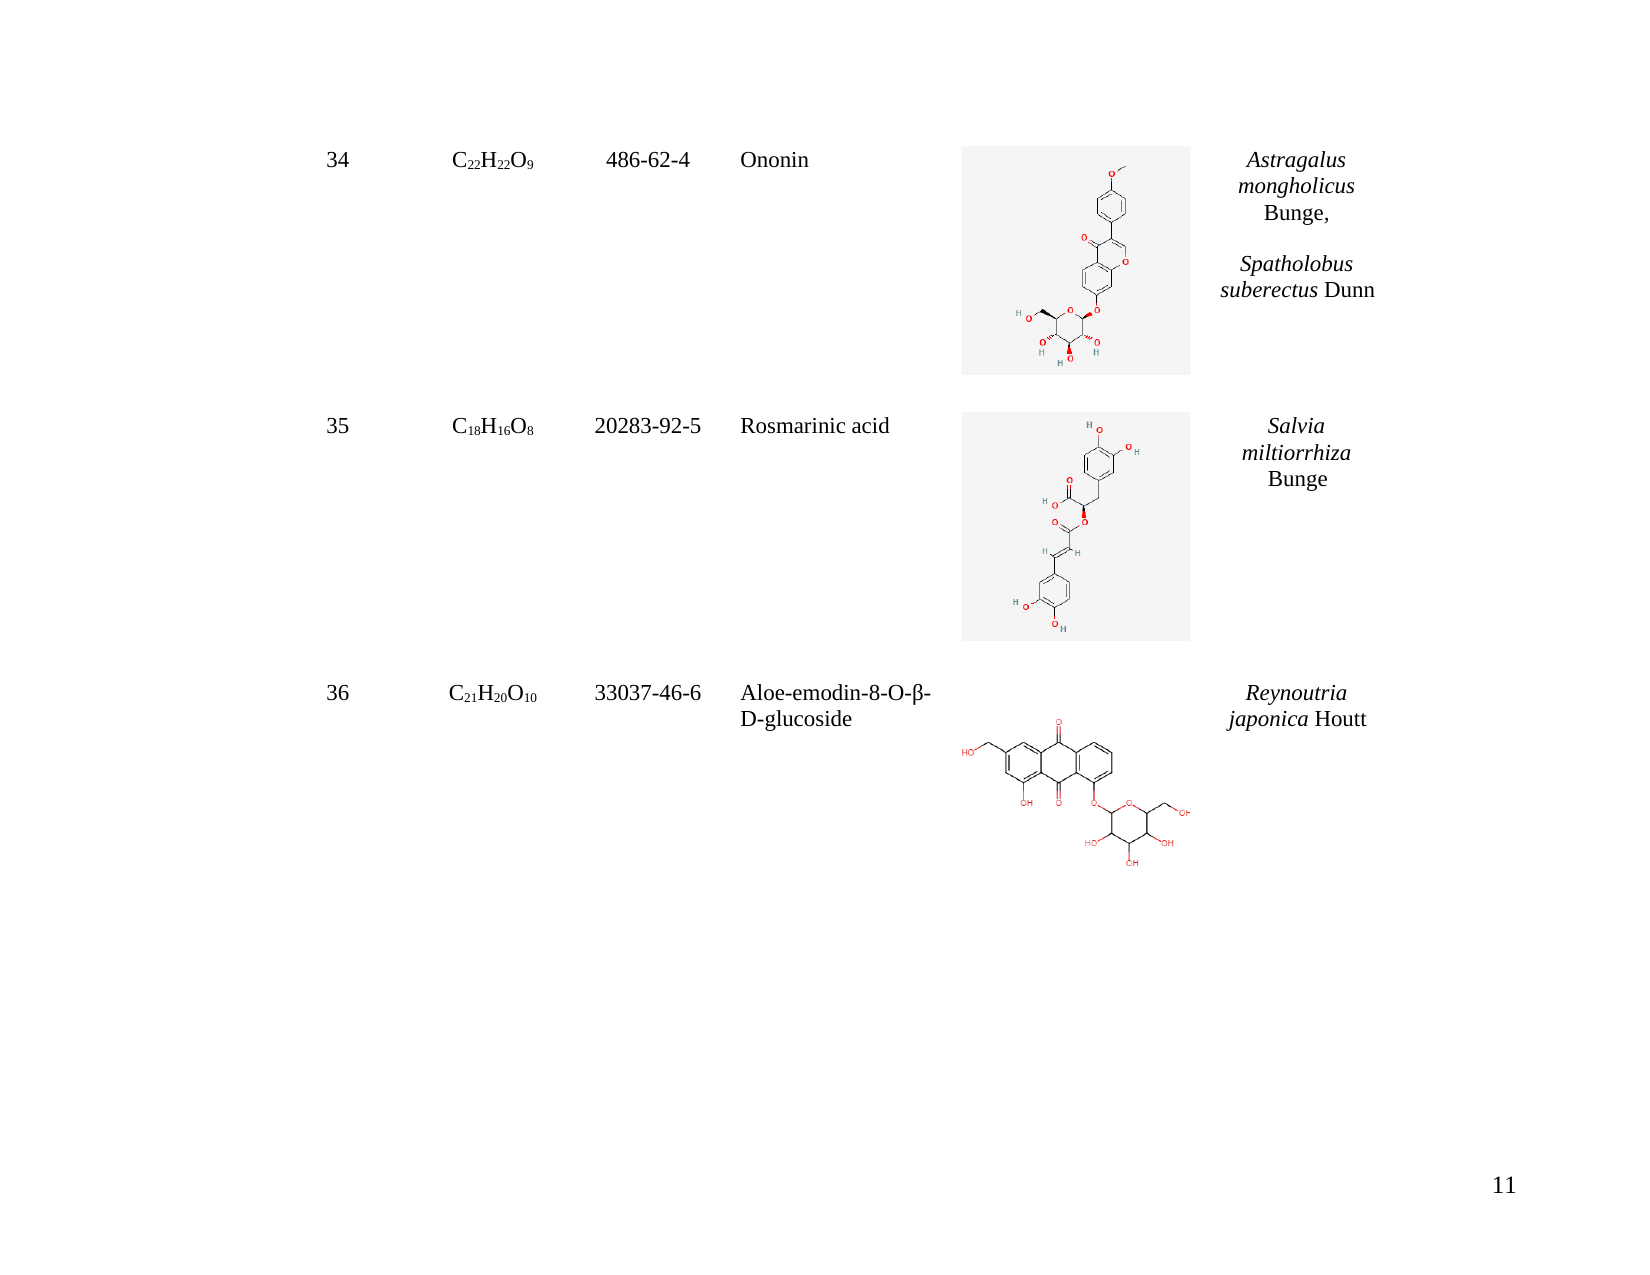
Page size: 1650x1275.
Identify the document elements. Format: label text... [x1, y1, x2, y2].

table_cell Ononin [729, 134, 950, 400]
table_cell 35 [256, 400, 419, 666]
table_cell [950, 400, 1201, 666]
table_cell [950, 666, 1201, 932]
table_cell C22H22O9 [419, 134, 566, 400]
table_cell 486-62-4 [566, 134, 729, 400]
table_cell C18H16O8 [419, 400, 566, 666]
picture [961, 678, 1191, 907]
table_cell Aloe-emodin-8-O-β-D-glucoside [729, 666, 950, 932]
table_cell [950, 134, 1201, 400]
table_cell Salvia miltiorrhiza Bunge [1201, 400, 1393, 666]
table_cell 33037-46-6 [566, 666, 729, 932]
table_cell 20283-92-5 [566, 400, 729, 666]
table_cell C21H20O10 [419, 666, 566, 932]
table_cell Reynoutria japonica Houtt [1201, 666, 1393, 932]
picture [961, 146, 1191, 375]
table_cell Rosmarinic acid [729, 400, 950, 666]
table_cell 34 [256, 134, 419, 400]
picture [961, 412, 1191, 641]
table_cell Astragalus mongholicus Bunge, Spatholobus suberectus Dunn [1201, 134, 1393, 400]
table_cell 36 [256, 666, 419, 932]
